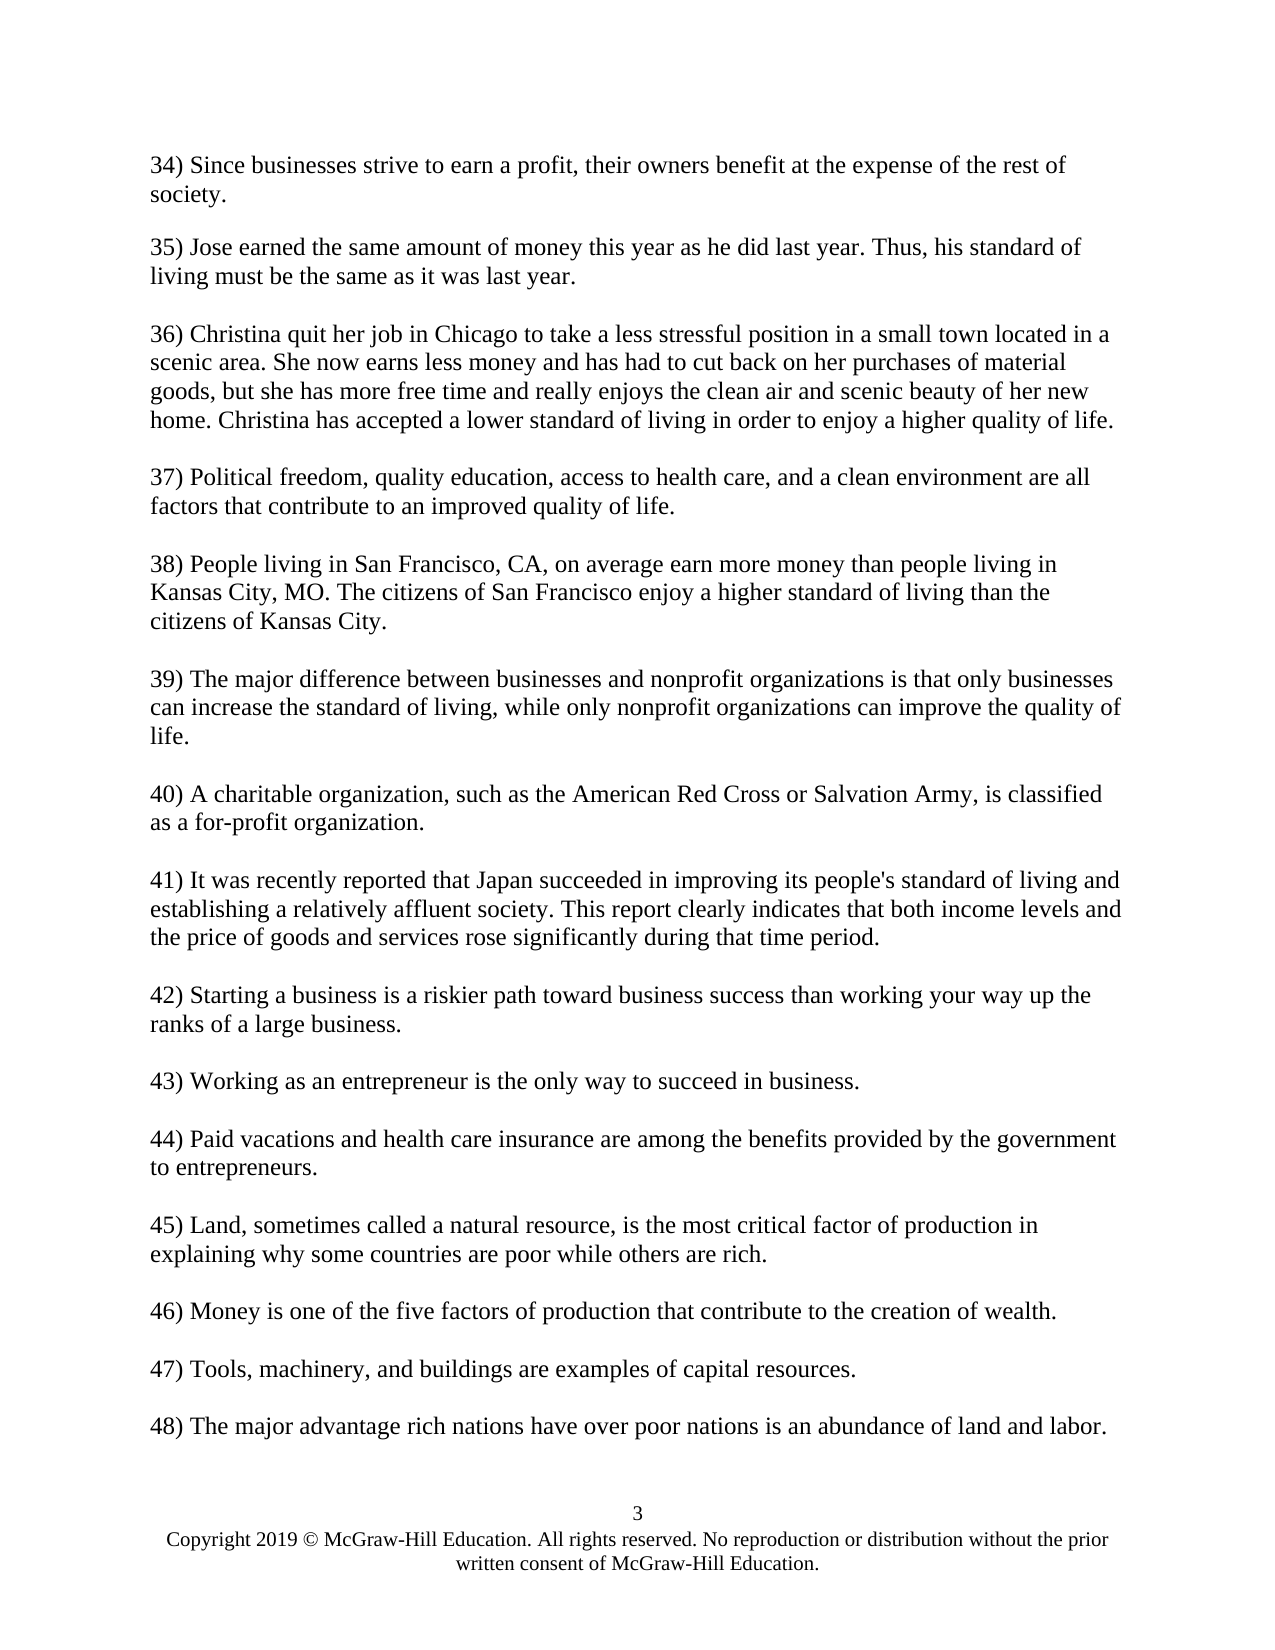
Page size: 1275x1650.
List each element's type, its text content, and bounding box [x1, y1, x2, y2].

text 48) The major advantage rich nations have over poor nations is an abundance of land and labor. [150, 1411, 1125, 1440]
text 34) Since businesses strive to earn a profit, their owners benefit at the expense of the rest of society. [150, 150, 1125, 207]
text 37) Political freedom, quality education, access to health care, and a clean environment are all factors that contribute to an improved quality of life. [150, 462, 1125, 520]
text 46) Money is one of the five factors of production that contribute to the creation of wealth. [150, 1296, 1125, 1325]
text 38) People living in San Francisco, CA, on average earn more money than people living in Kansas City, MO. The citizens of San Francisco enjoy a higher standard of living than the citizens of Kansas City. [150, 549, 1125, 635]
text 40) A charitable organization, such as the American Red Cross or Salvation Army, is classified as a for-profit organization. [150, 779, 1125, 836]
text 42) Starting a business is a riskier path toward business success than working your way up the ranks of a large business. [150, 980, 1125, 1037]
text 35) Jose earned the same amount of money this year as he did last year. Thus, his standard of living must be the same as it was last year. [150, 232, 1125, 290]
text 44) Paid vacations and health care insurance are among the benefits provided by the government to entrepreneurs. [150, 1124, 1125, 1181]
text 43) Working as an entrepreneur is the only way to succeed in business. [150, 1066, 1125, 1095]
text 47) Tools, machinery, and buildings are examples of capital resources. [150, 1354, 1125, 1382]
text 45) Land, sometimes called a natural resource, is the most critical factor of production in explaining why some countries are poor while others are rich. [150, 1210, 1125, 1267]
text 36) Christina quit her job in Chicago to take a less stressful position in a small town located in a scenic area. She now earns less money and has had to cut back on her purchases of material goods, but she has more free time and really enjoys the clean air and scenic beauty of her new home. Christina has accepted a lower standard of living in order to enjoy a higher quality of life. [150, 319, 1125, 434]
text 39) The major difference between businesses and nonprofit organizations is that only businesses can increase the standard of living, while only nonprofit organizations can improve the quality of life. [150, 664, 1125, 750]
text 41) It was recently reported that Japan succeeded in improving its people's standard of living and establishing a relatively affluent society. This report clearly indicates that both income levels and the price of goods and services rose significantly during that time period. [150, 865, 1125, 951]
